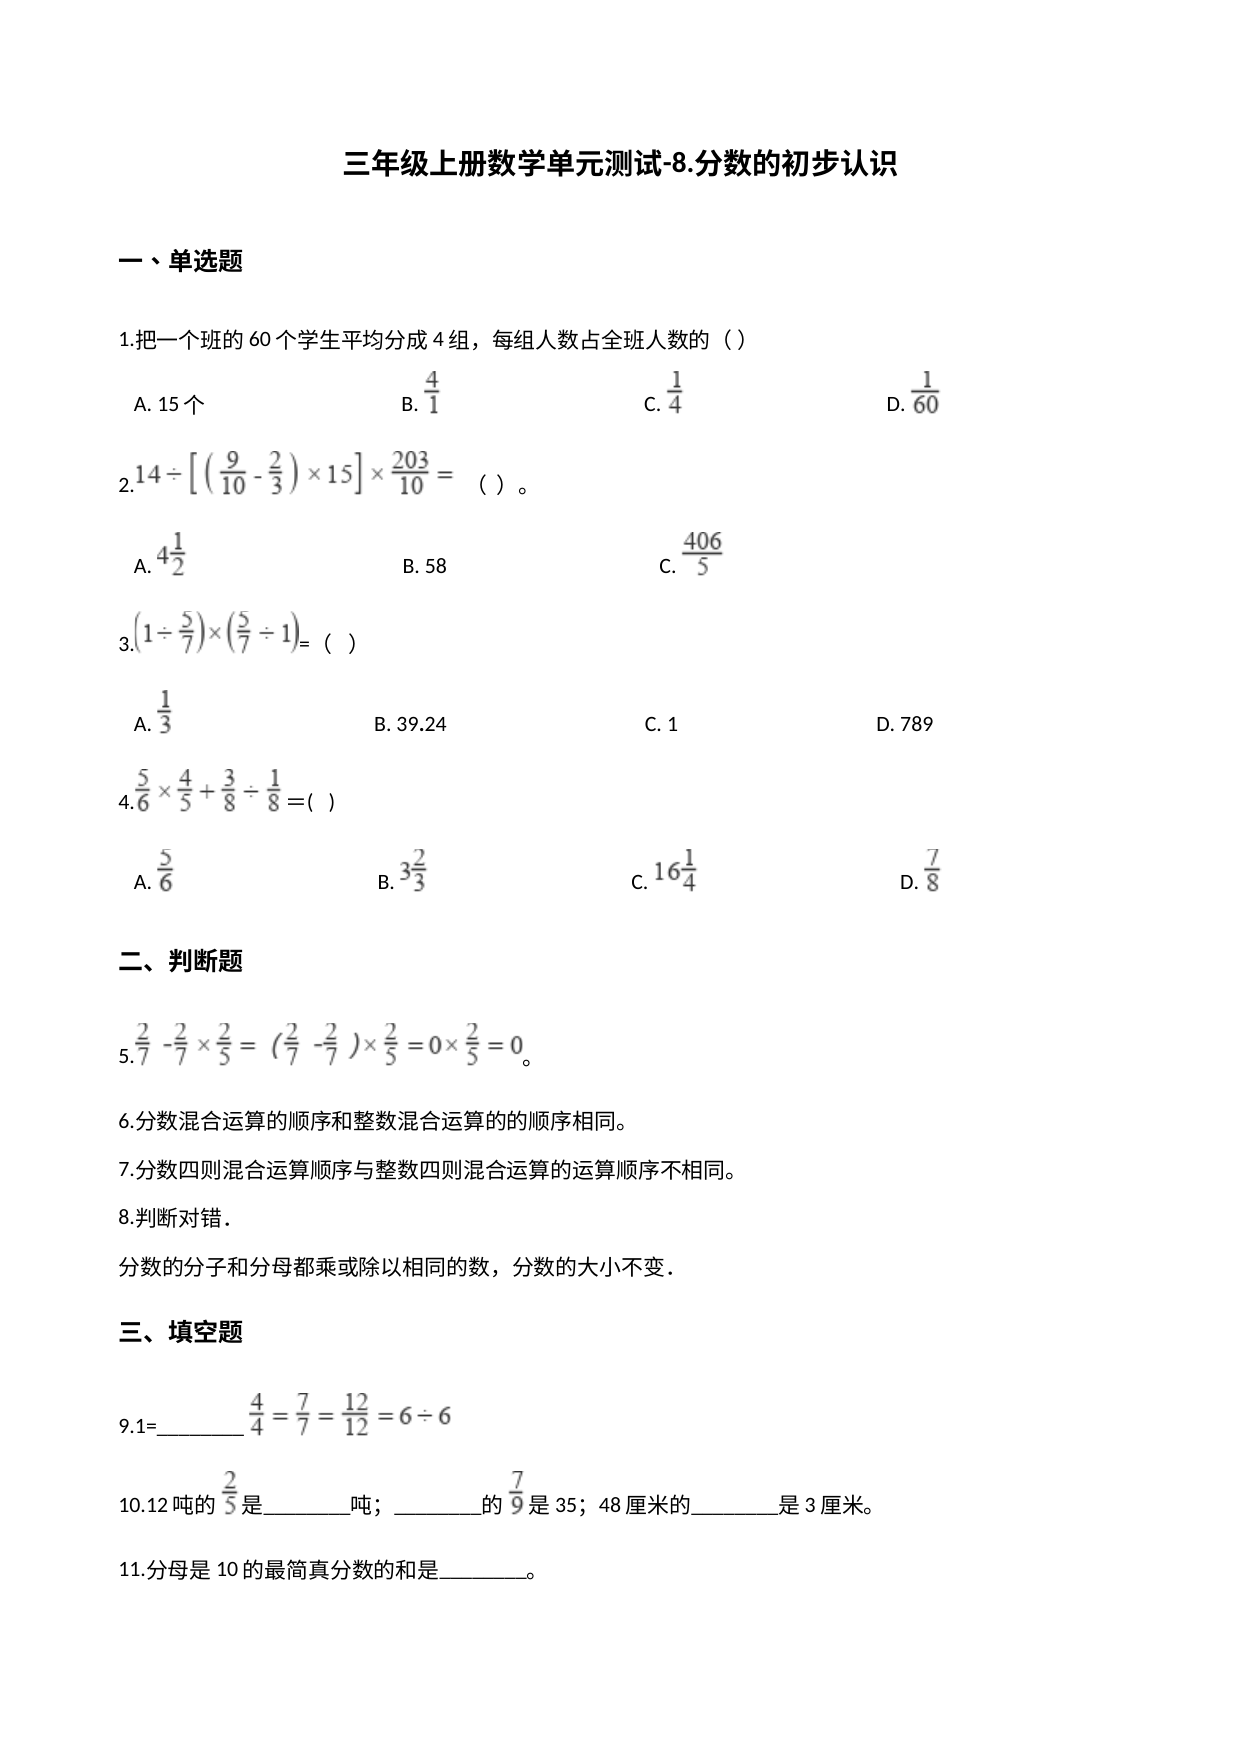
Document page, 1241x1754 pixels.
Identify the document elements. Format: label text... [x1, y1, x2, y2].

text A. B. C. D. [134, 849, 1122, 914]
picture [653, 849, 700, 893]
text 7.分数四则混合运算顺序与整数四则混合运算的运算顺序不相同。 [118, 1152, 1122, 1185]
text 3.=（ ） [118, 611, 1122, 676]
picture [157, 849, 178, 893]
picture [134, 611, 299, 655]
text 10.12吨的 是________吨；________的 是35；48厘米的________是3厘米。 [118, 1472, 1122, 1537]
text 三年级上册数学单元测试-8.分数的初步认识 [118, 129, 1122, 194]
picture [423, 371, 444, 415]
text 三、填空题 [118, 1298, 1122, 1363]
picture [248, 1393, 451, 1437]
text A. B. 39.24 C. 1 D. 789 [134, 691, 1122, 756]
text A. 15个 B. C. D. [134, 371, 1122, 436]
picture [134, 769, 285, 813]
picture [399, 849, 431, 893]
picture [134, 451, 460, 496]
text 8.判断对错． 分数的分子和分母都乘或除以相同的数，分数的大小不变． [118, 1201, 1122, 1282]
text 2. （ ）。 [118, 452, 1122, 517]
picture [923, 849, 945, 893]
text 二、判断题 [118, 927, 1122, 992]
picture [508, 1471, 529, 1516]
text 4.＝( ) [118, 769, 1122, 834]
text 11.分母是10的最简真分数的和是________。 [118, 1552, 1122, 1585]
picture [910, 371, 944, 415]
picture [157, 532, 190, 577]
text A. B. 58 C. [134, 533, 1122, 598]
text 一、单选题 [118, 228, 1122, 293]
text 9.1=________ [118, 1393, 1122, 1458]
picture [134, 1023, 523, 1067]
picture [666, 371, 687, 415]
picture [681, 532, 727, 577]
picture [221, 1471, 242, 1516]
text 1.把一个班的60个学生平均分成4组，每组人数占全班人数的（ ） [118, 323, 1122, 355]
text 6.分数混合运算的顺序和整数混合运算的的顺序相同。 [118, 1104, 1122, 1136]
picture [157, 690, 176, 735]
